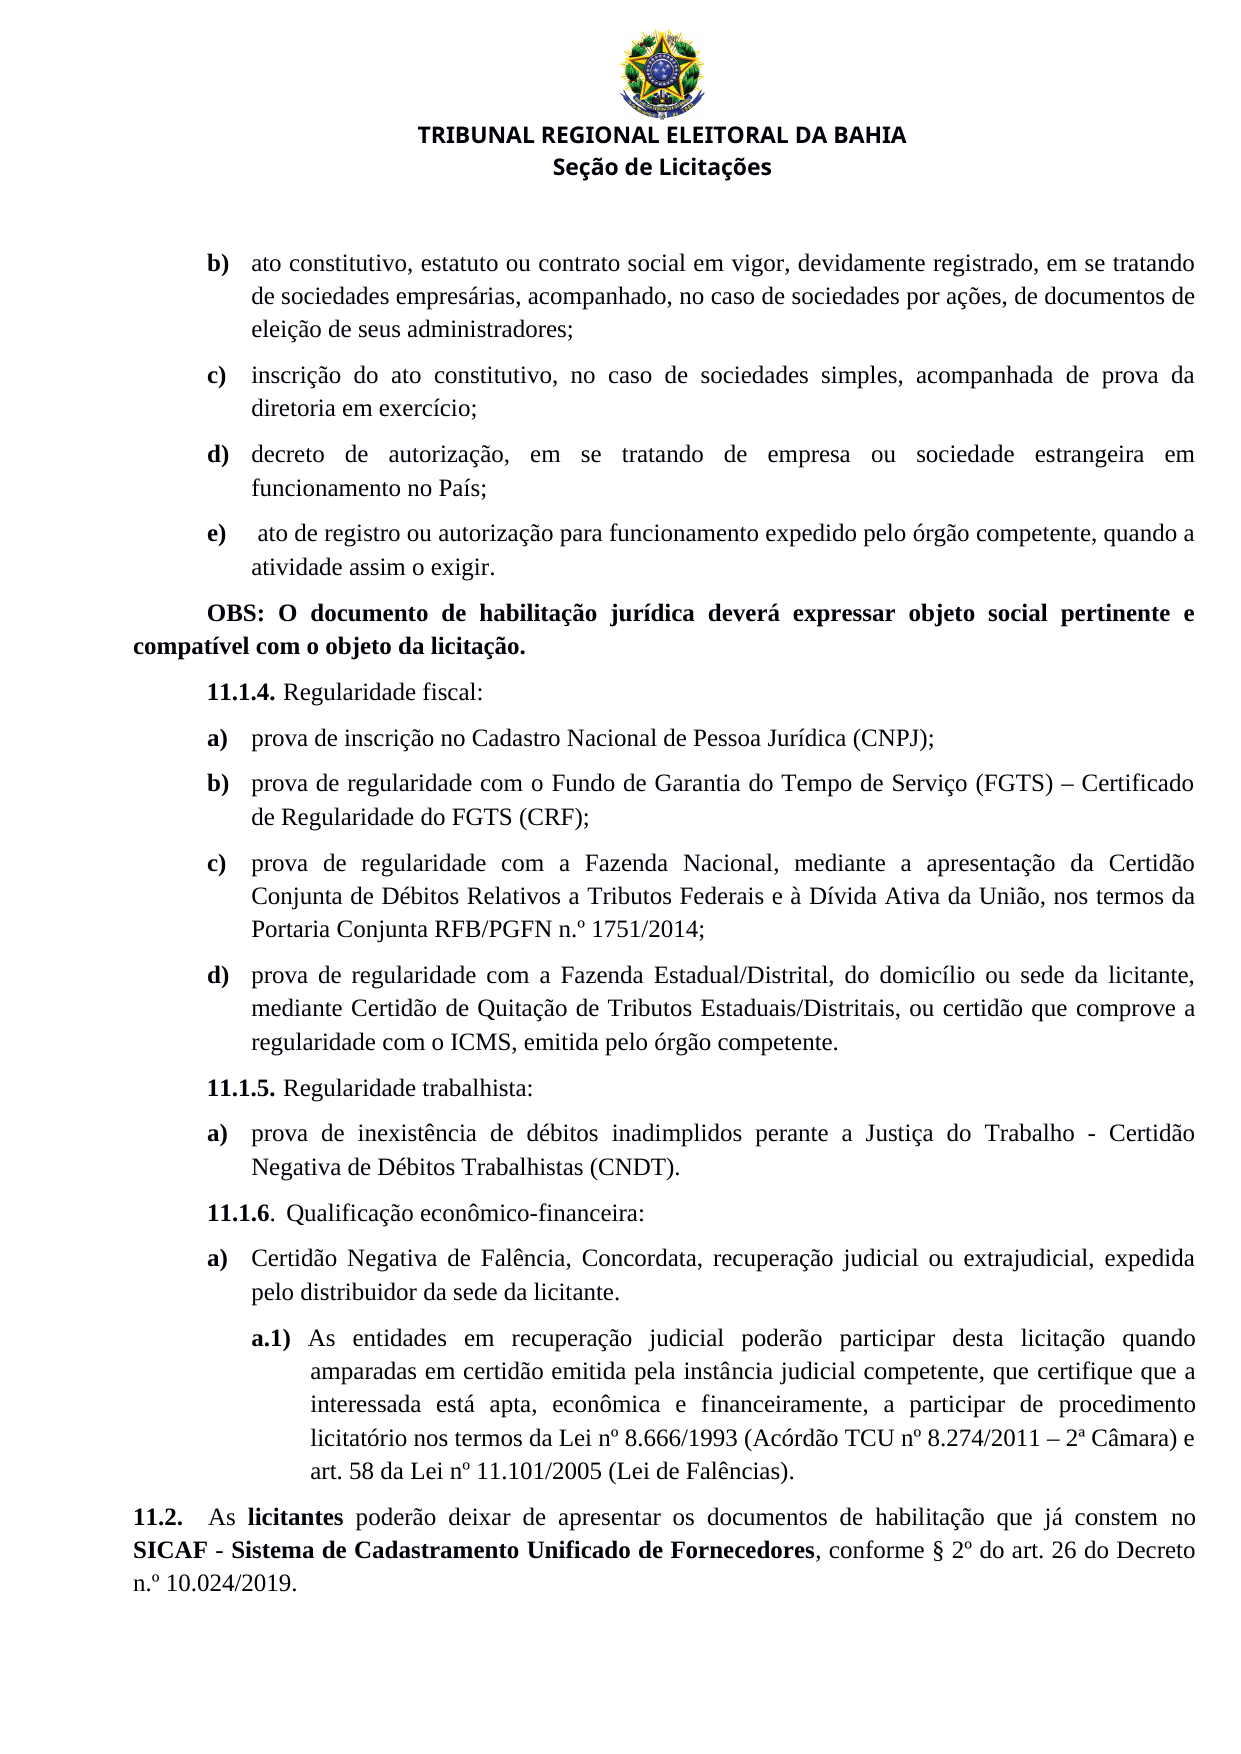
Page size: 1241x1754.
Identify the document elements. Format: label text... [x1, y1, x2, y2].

list inscrição do ato constitutivo, no caso de sociedades simples, acompanhada de prova da diretoria em exercício; [207, 357, 1196, 423]
list prova de regularidade com a Fazenda Nacional, mediante a apresentação da Certidão Conjunta de Débitos Relativos a Tributos Federais e à Dívida Ativa da União, nos termos da Portaria Conjunta RFB/PGFN n.º 1751/2014; [207, 844, 1196, 944]
text 11.1.5. Regularidade trabalhista: [133, 1069, 1196, 1103]
list ato constitutivo, estatuto ou contrato social em vigor, devidamente registrado, em se tratando de sociedades empresárias, acompanhado, no caso de sociedades por ações, de documentos de eleição de seus administradores; [207, 244, 1196, 344]
list prova de regularidade com o Fundo de Garantia do Tempo de Serviço (FGTS) – Certificado de Regularidade do FGTS (CRF); [207, 765, 1196, 832]
list prova de regularidade com a Fazenda Estadual/Distrital, do domicílio ou sede da licitante, mediante Certidão de Quitação de Tributos Estaduais/Distritais, ou certidão que comprove a regularidade com o ICMS, emitida pelo órgão competente. [207, 957, 1196, 1057]
list ato de registro ou autorização para funcionamento expedido pelo órgão competente, quando a atividade assim o exigir. [207, 515, 1196, 582]
list decreto de autorização, em se tratando de empresa ou sociedade estrangeira em funcionamento no País; [207, 436, 1196, 503]
list prova de inscrição no Cadastro Nacional de Pessoa Jurídica (CNPJ); [207, 719, 1196, 753]
text 11.1.4. Regularidade fiscal: [133, 673, 1196, 707]
list prova de inexistência de débitos inadimplidos perante a Justiça do Trabalho - Certidão Negativa de Débitos Trabalhistas (CNDT). [207, 1115, 1196, 1182]
list Certidão Negativa de Falência, Concordata, recuperação judicial ou extrajudicial, expedida pelo distribuidor da sede da licitante. [207, 1240, 1196, 1307]
text a.1) As entidades em recuperação judicial poderão participar desta licitação quando amparadas em certidão emitida pela instância judicial competente, que certifique que a interessada está apta, econômica e financeiramente, a participar de procedimento licitatório nos termos da Lei nº 8.666/1993 (Acórdão TCU nº 8.274/2011 – 2ª Câmara) e art. 58 da Lei nº 11.101/2005 (Lei de Falências). [251, 1319, 1196, 1486]
text OBS: O documento de habilitação jurídica deverá expressar objeto social pertinente e compatível com o objeto da licitação. [133, 594, 1196, 661]
text 11.1.6. Qualificação econômico-financeira: [207, 1194, 1196, 1228]
text 11.2. As licitantes poderão deixar de apresentar os documentos de habilitação que já constem no SICAF - Sistema de Cadastramento Unificado de Fornecedores, conforme § 2º do art. 26 do Decreto n.º 10.024/2019. [133, 1498, 1196, 1598]
